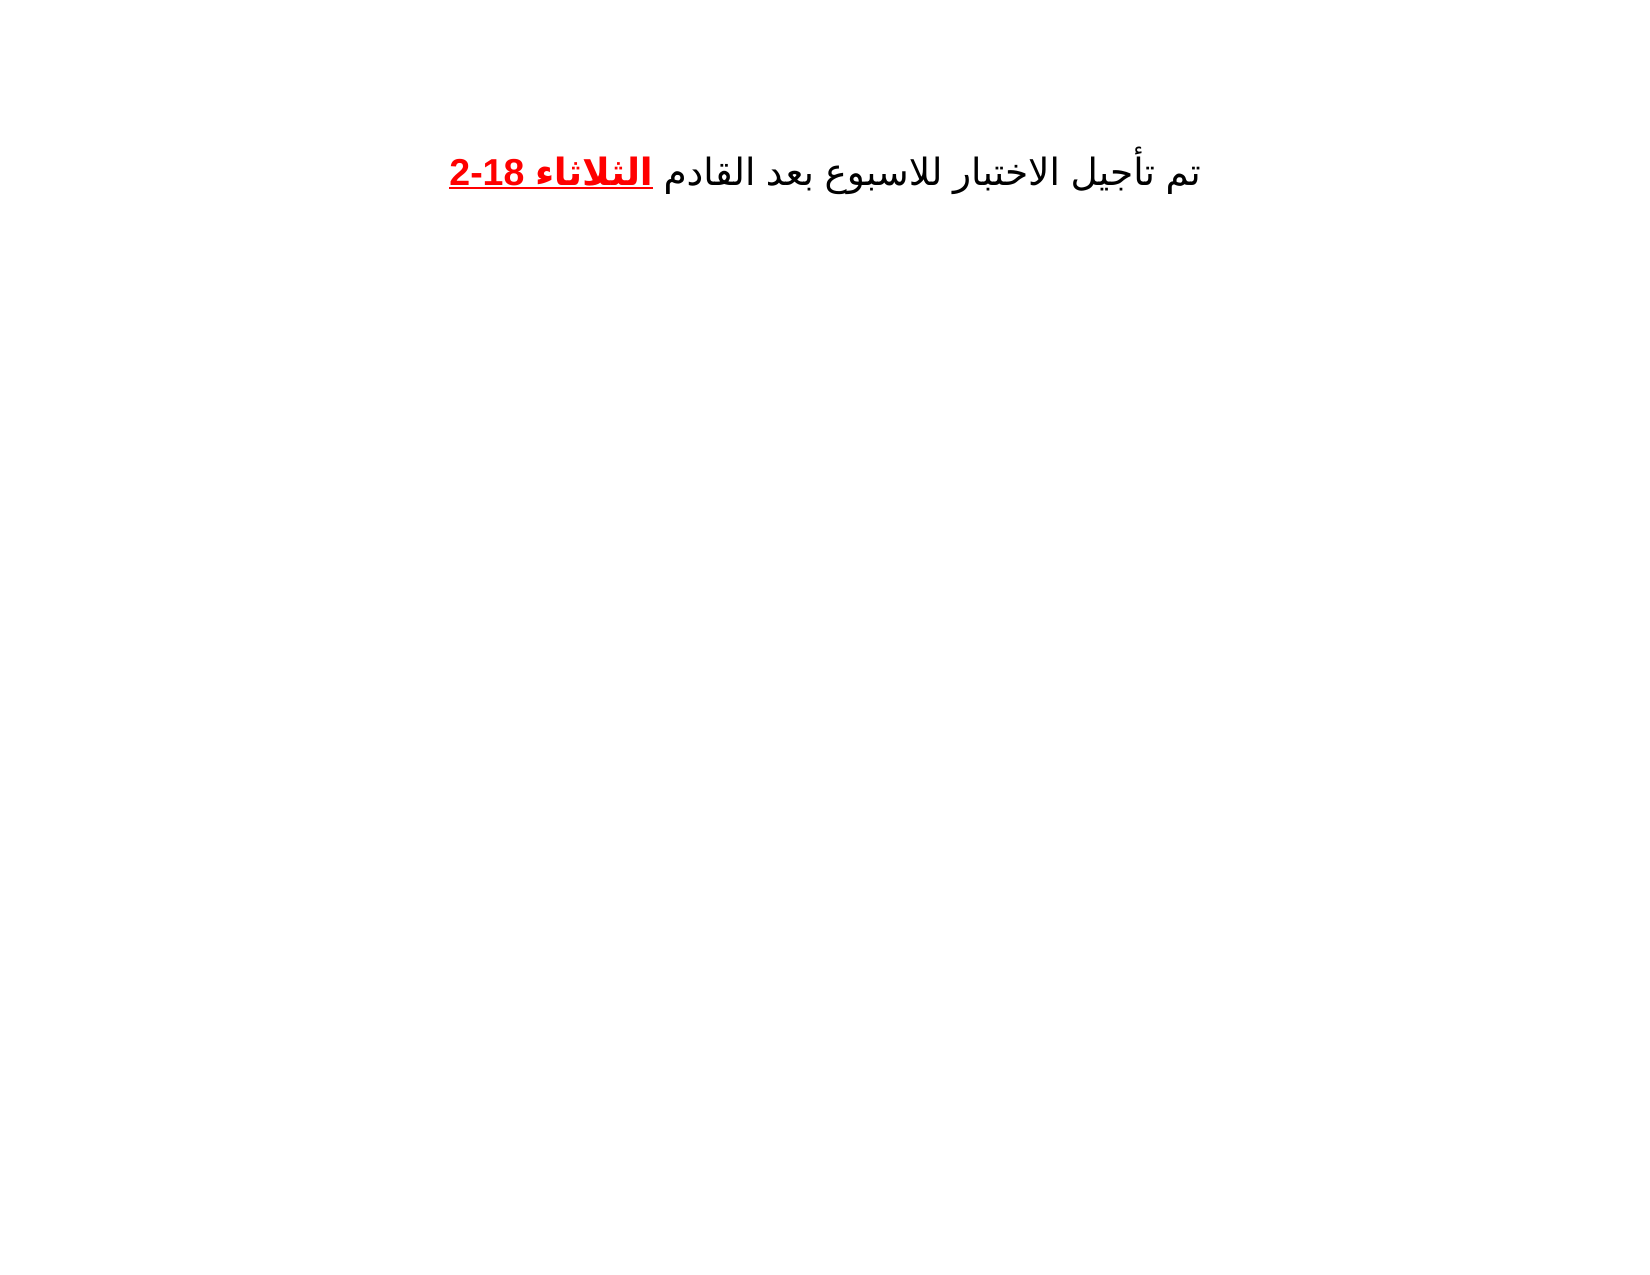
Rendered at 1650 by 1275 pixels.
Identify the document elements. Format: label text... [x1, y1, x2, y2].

text تم تأجيل الاختبار للاسبوع بعد القادم الثلاثاء 18-2 [150, 150, 1500, 193]
